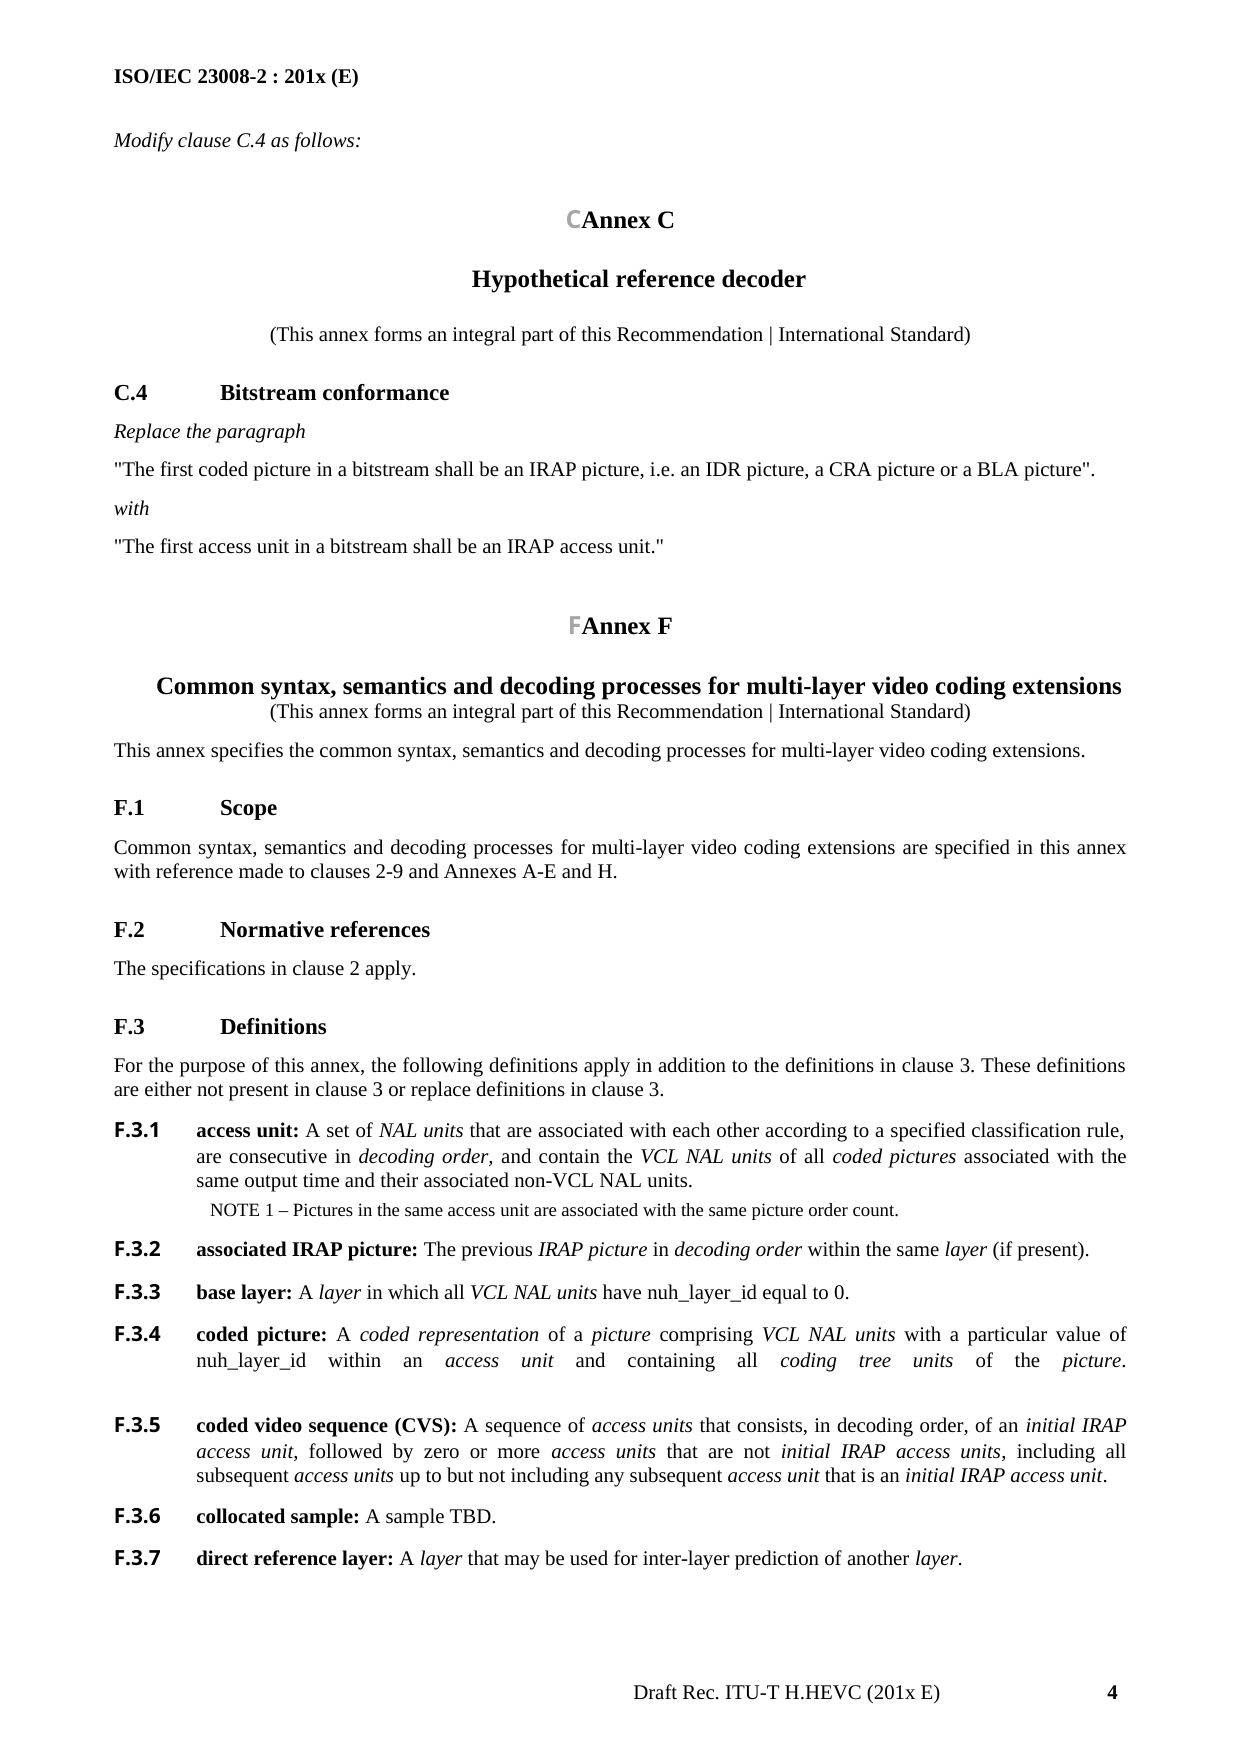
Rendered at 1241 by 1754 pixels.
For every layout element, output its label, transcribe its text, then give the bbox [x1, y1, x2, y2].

list Annex F Common syntax, semantics and decoding processes for multi-layer video coding extensions [113, 608, 1127, 699]
list Bitstream conformance [113, 379, 1127, 405]
list associated IRAP picture: The previous IRAP picture in decoding order within the same layer (if present). [113, 1234, 1127, 1263]
list Annex C Hypothetical reference decoder [113, 202, 1127, 322]
text The specifications in clause 2 apply. [113, 956, 1127, 980]
list Definitions [113, 1013, 1127, 1039]
list collocated sample: A sample TBD. [113, 1501, 1127, 1529]
text "The first access unit in a bitstream shall be an IRAP access unit." [113, 534, 1127, 558]
text (This annex forms an integral part of this Recommendation | International Standard) [113, 322, 1127, 346]
list coded video sequence (CVS): A sequence of access units that consists, in decoding order, of an initial IRAP access unit, followed by zero or more access units that are not initial IRAP access units, including all subsequent access units up to but not including any subsequent access unit that is an initial IRAP access unit. [113, 1410, 1127, 1487]
text This annex specifies the common syntax, semantics and decoding processes for multi-layer video coding extensions. [113, 738, 1127, 762]
list Normative references [113, 916, 1127, 942]
text (This annex forms an integral part of this Recommendation | International Standard) [113, 699, 1127, 723]
text "The first coded picture in a bitstream shall be an IRAP picture, i.e. an IDR picture, a CRA picture or a BLA picture". [113, 457, 1127, 481]
list coded picture: A coded representation of a picture comprising VCL NAL units with a particular value of nuh_layer_id within an access unit and containing all coding tree units of the picture. [113, 1319, 1127, 1396]
list base layer: A layer in which all VCL NAL units have nuh_layer_id equal to 0. [113, 1277, 1127, 1305]
text Modify clause C.4 as follows: [113, 128, 1127, 152]
list Scope [113, 794, 1127, 821]
text Common syntax, semantics and decoding processes for multi-layer video coding extensions are specified in this annex with reference made to clauses 2-9 and Annexes A-E and G. [113, 835, 1127, 883]
list direct reference layer: A layer that may be used for inter-layer prediction of another layer. [113, 1543, 1127, 1572]
text For the purpose of this annex, the following definitions apply in addition to the definitions in clause 3. These definitions are either not present in clause 3 or replace definitions in clause 3. [113, 1053, 1127, 1101]
text with [113, 496, 1127, 520]
text Replace the paragraph [113, 419, 1127, 443]
list access unit: A set of NAL units that are associated with each other according to a specified classification rule, are consecutive in decoding order, and contain the VCL NAL units of all coded pictures associated with the same output time and their associated non-VCL NAL units. [113, 1116, 1127, 1192]
